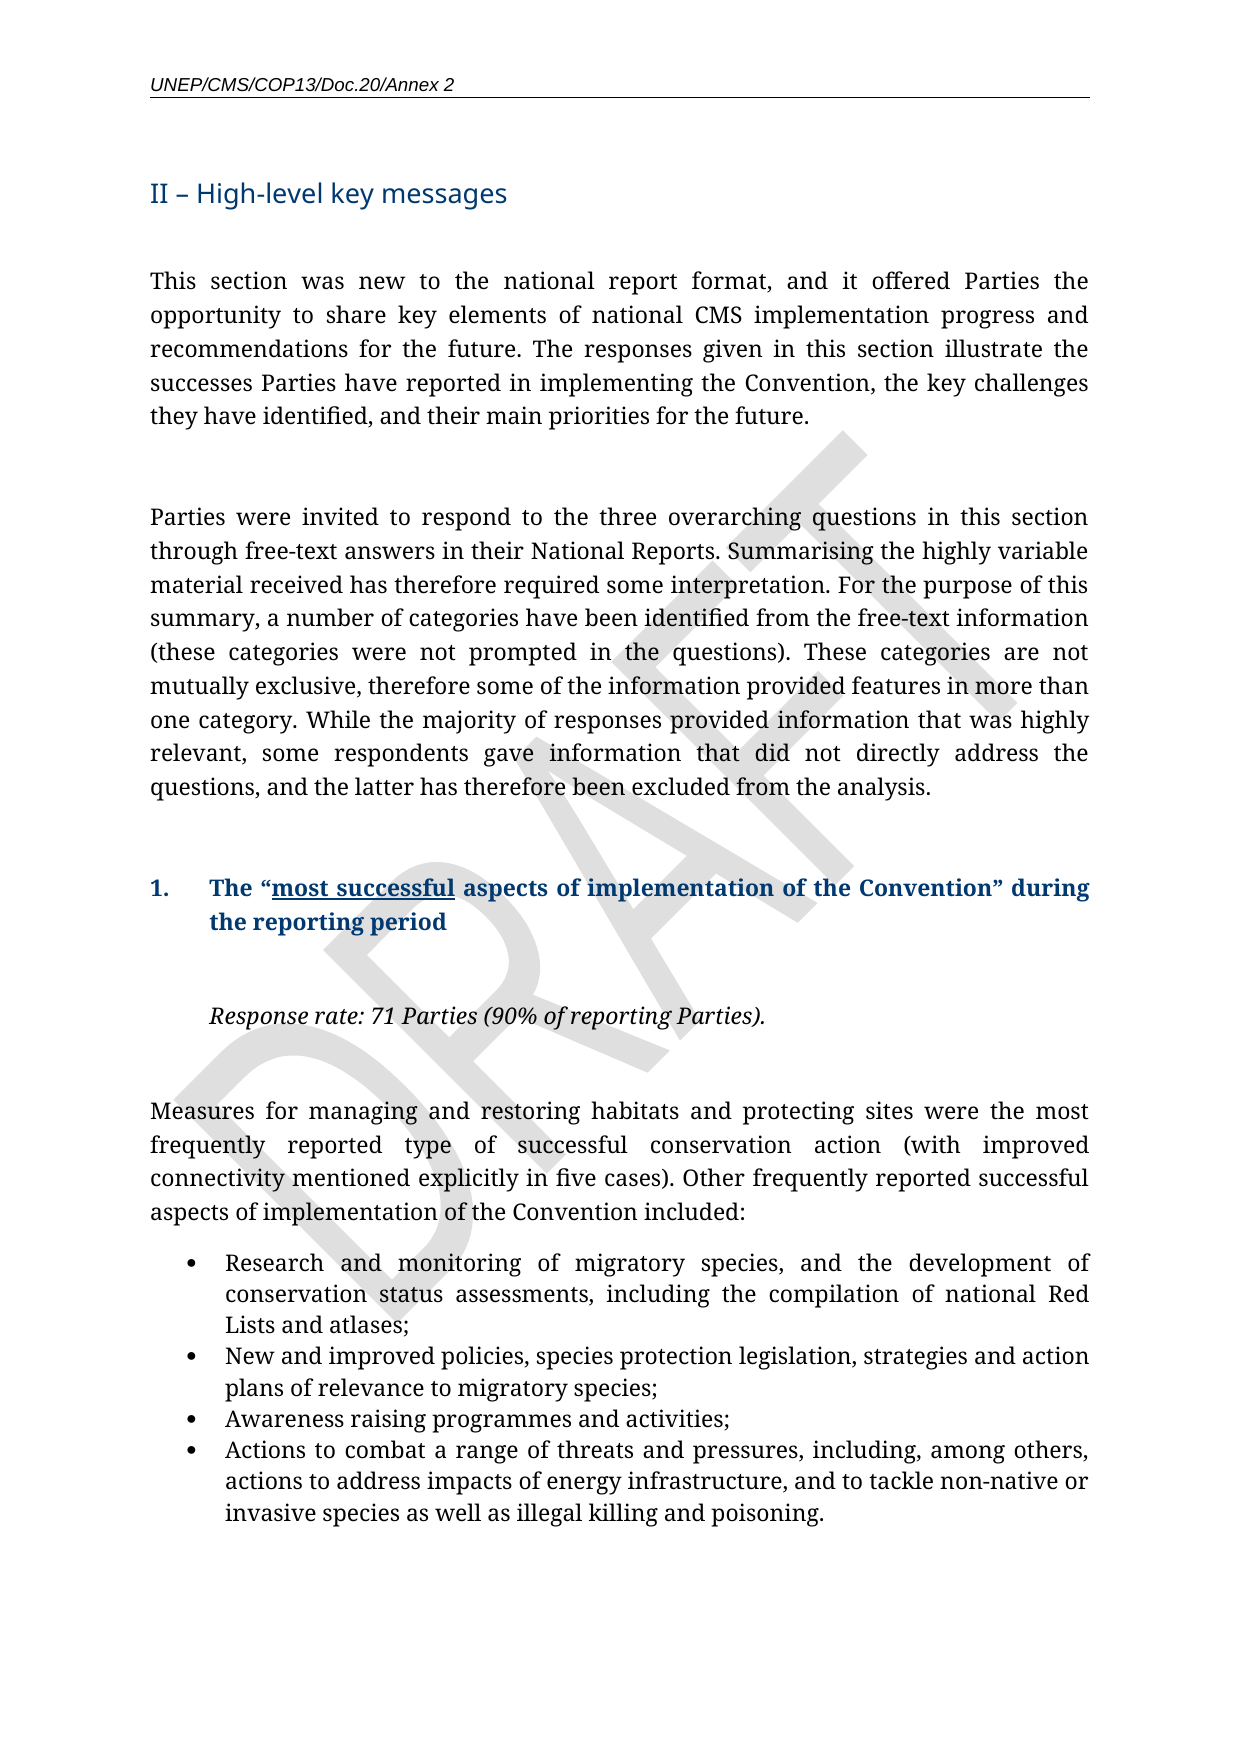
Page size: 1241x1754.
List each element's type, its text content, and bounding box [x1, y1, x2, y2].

text This section was new to the national report format, and it offered Parties the opportunity to share key elements of national CMS implementation progress and recommendations for the future. The responses given in this section illustrate the successes Parties have reported in implementing the Convention, the key challenges they have identified, and their main priorities for the future. [150, 265, 1090, 431]
list New and improved policies, species protection legislation, strategies and action plans of relevance to migratory species; [187, 1340, 1090, 1403]
text Response rate: 71 Parties (90% of reporting Parties). [209, 1000, 1090, 1031]
subtitle II – High-level key messages [150, 175, 1090, 212]
text 1. The “most successful aspects of implementation of the Convention” during the reporting period [150, 872, 1090, 937]
text Measures for managing and restoring habitats and protecting sites were the most frequently reported type of successful conservation action (with improved connectivity mentioned explicitly in five cases). Other frequently reported successful aspects of implementation of the Convention included: [150, 1095, 1090, 1227]
text Parties were invited to respond to the three overarching questions in this section through free-text answers in their National Reports. Summarising the highly variable material received has therefore required some interpretation. For the purpose of this summary, a number of categories have been identified from the free-text information (these categories were not prompted in the questions). These categories are not mutually exclusive, therefore some of the information provided features in more than one category. While the majority of responses provided information that was highly relevant, some respondents gave information that did not directly address the questions, and the latter has therefore been excluded from the analysis. [150, 501, 1090, 802]
list Research and monitoring of migratory species, and the development of conservation status assessments, including the compilation of national Red Lists and atlases; [187, 1246, 1090, 1340]
list Actions to combat a range of threats and pressures, including, among others, actions to address impacts of energy infrastructure, and to tackle non-native or invasive species as well as illegal killing and poisoning. [187, 1434, 1090, 1528]
list Awareness raising programmes and activities; [187, 1403, 1090, 1434]
